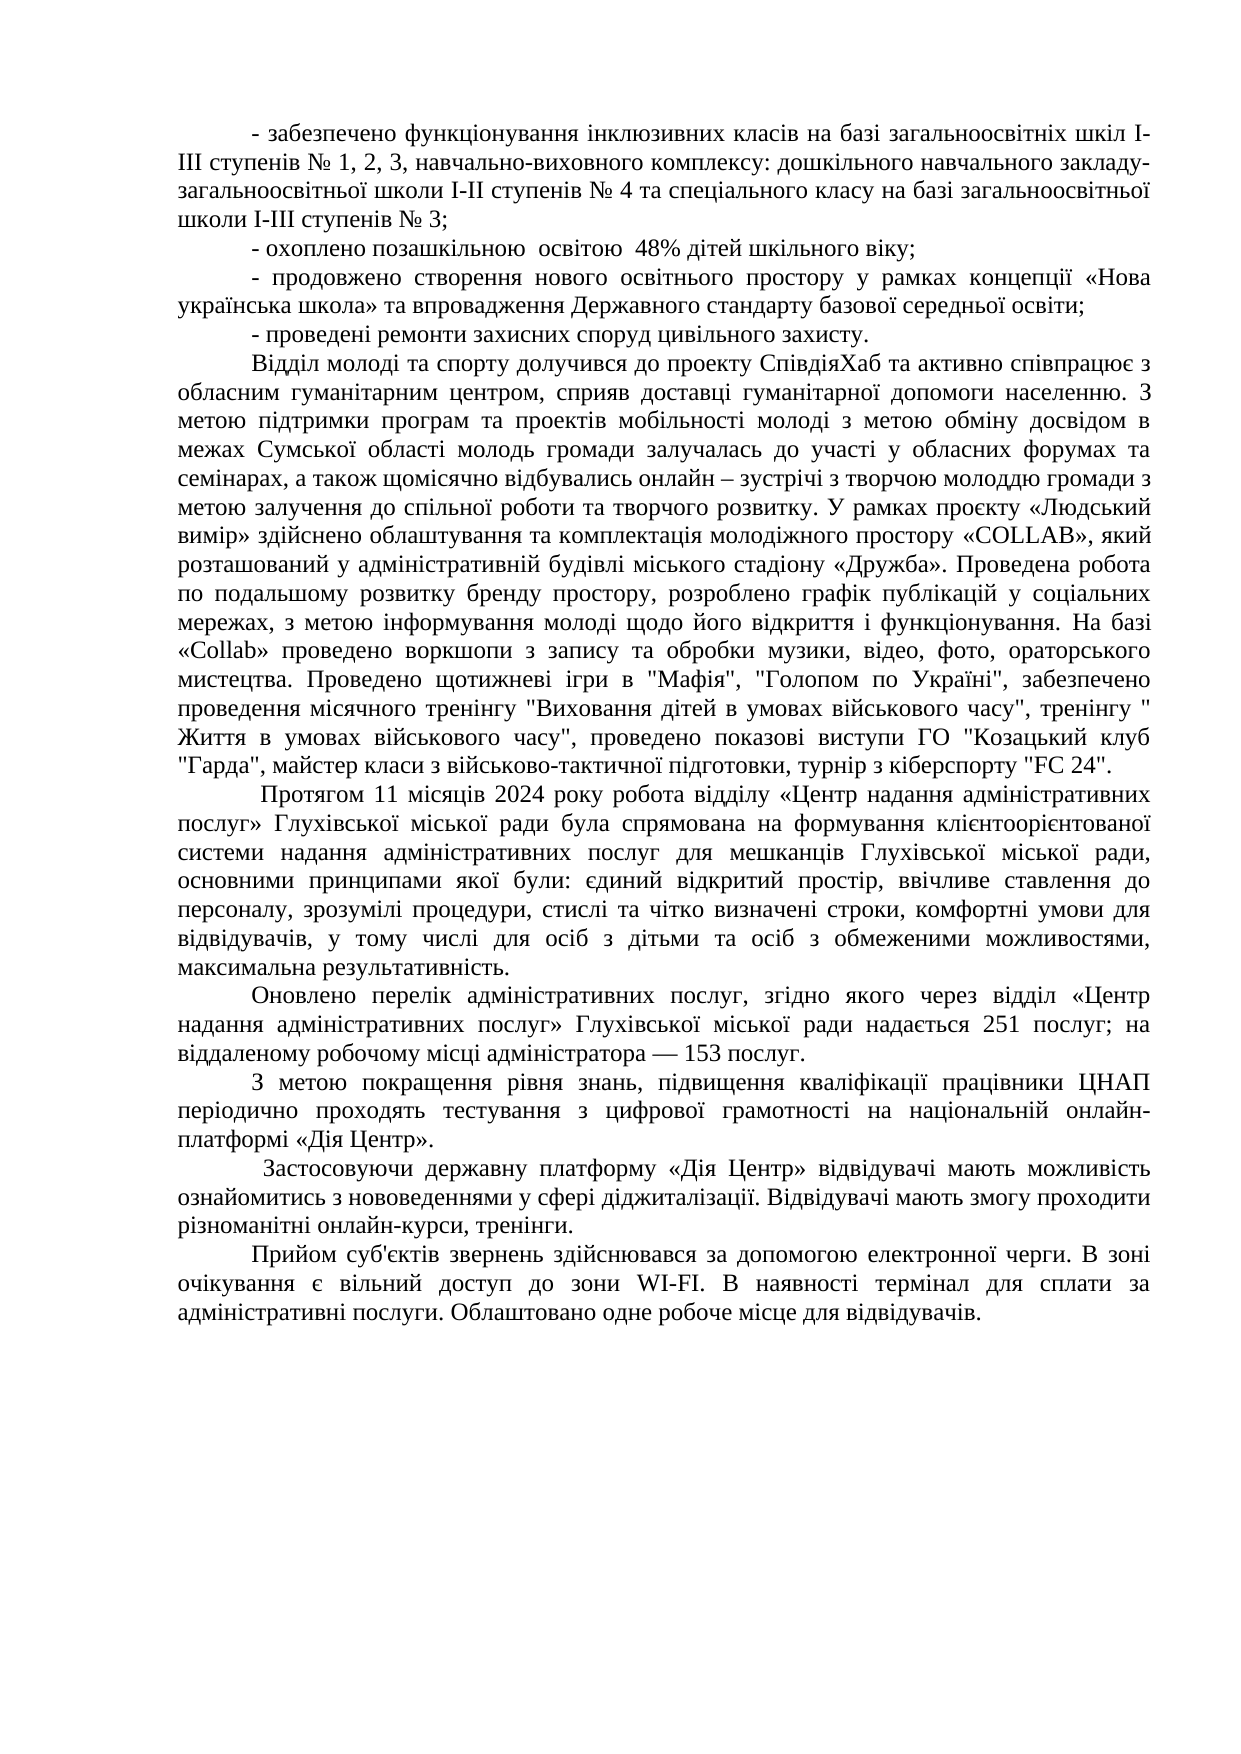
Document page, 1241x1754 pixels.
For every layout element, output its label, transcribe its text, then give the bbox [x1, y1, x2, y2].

text - забезпечено функціонування інклюзивних класів на базі загальноосвітніх шкіл І-ІІІ ступенів № 1, 2, 3, навчально-виховного комплексу: дошкільного навчального закладу-загальноосвітньої школи І-ІІ ступенів № 4 та спеціального класу на базі загальноосвітньої школи І-ІІІ ступенів № 3; [177, 118, 1152, 233]
text Відділ молоді та спорту долучився до проекту СпівдіяХаб та активно співпрацює з обласним гуманітарним центром, сприяв доставці гуманітарної допомоги населенню. З метою підтримки програм та проектів мобільності молоді з метою обміну досвідом в межах Сумської області молодь громади залучалась до участі у обласних форумах та семінарах, а також щомісячно відбувались онлайн – зустрічі з творчою молоддю громади з метою залучення до спільної роботи та творчого розвитку. У рамках проєкту «Людський вимір» здійснено облаштування та комплектація молодіжного простору «COLLAB», який розташований у адміністративній будівлі міського стадіону «Дружба». Проведена робота по подальшому розвитку бренду простору, розроблено графік публікацій у соціальних мережах, з метою інформування молоді щодо його відкриття і функціонування. На базі «Сollab» проведено воркшопи з запису та обробки музики, відео, фото, ораторського мистецтва. Проведено щотижневі ігри в "Мафія", "Голопом по Україні", забезпечено проведення місячного тренінгу "Виховання дітей в умовах військового часу", тренінгу " Життя в умовах військового часу", проведено показові виступи ГО "Козацький клуб "Гарда", майстер класи з військово-тактичної підготовки, турнір з кіберспорту "FC 24". [177, 348, 1152, 549]
text Протягом 11 місяців 2024 року робота відділу «Центр надання адміністративних послуг» Глухівської міської ради була спрямована на формування клієнтоорієнтованої системи надання адміністративних послуг для мешканців Глухівської міської ради, основними принципами якої були: єдиний відкритий простір, ввічливе ставлення до персоналу, зрозумілі процедури, стислі та чітко визначені строки, комфортні умови для відвідувачів, у тому числі для осіб з дітьми та осіб з обмеженими можливостями, максимальна результативність. [177, 779, 1152, 981]
text Відділ молоді та спорту долучився до проекту СпівдіяХаб та активно співпрацює з обласним гуманітарним центром, сприяв доставці гуманітарної допомоги населенню. З метою підтримки програм та проектів мобільності молоді з метою обміну досвідом в межах Сумської області молодь громади залучалась до участі у обласних форумах та семінарах, а також щомісячно відбувались онлайн – зустрічі з творчою молоддю громади з метою залучення до спільної роботи та творчого розвитку. У рамках проєкту «Людський вимір» здійснено облаштування та комплектація молодіжного простору «COLLAB», який розташований у адміністративній будівлі міського стадіону «Дружба». Проведена робота по подальшому розвитку бренду простору, розроблено графік публікацій у соціальних мережах, з метою інформування молоді щодо його відкриття і функціонування. На базі «Сollab» проведено воркшопи з запису та обробки музики, відео, фото, ораторського мистецтва. Проведено щотижневі ігри в "Мафія", "Голопом по Україні", забезпечено проведення місячного тренінгу "Виховання дітей в умовах військового часу", тренінгу " Життя в умовах військового часу", проведено показові виступи ГО "Козацький клуб "Гарда", майстер класи з військово-тактичної підготовки, турнір з кіберспорту "FC 24". [177, 607, 1152, 779]
text - продовжено створення нового освітнього простору у рамках концепції «Нова українська школа» та впровадження Державного стандарту базової середньої освіти; [177, 262, 1152, 319]
text - охоплено позашкільною освітою 48% дітей шкільного віку; [177, 233, 1152, 262]
text Прийом суб'єктів звернень здійснювався за допомогою електронної черги. В зоні очікування є вільний доступ до зони WI-FI. В наявності термінал для сплати за адміністративні послуги. Облаштовано одне робоче місце для відвідувачів. [177, 1239, 1152, 1326]
text Застосовуючи державну платформу «Дія Центр» відвідувачі мають можливість ознайомитись з нововеденнями у сфері діджиталізації. Відвідувачі мають змогу проходити різноманітні онлайн-курси, тренінги. [177, 1153, 1152, 1239]
text - проведені ремонти захисних споруд цивільного захисту. [177, 319, 1152, 348]
text З метою покращення рівня знань, підвищення кваліфікації працівники ЦНАП періодично проходять тестування з цифрової грамотності на національній онлайн-платформі «Дія Центр». [177, 1067, 1152, 1153]
text Оновлено перелік адміністративних послуг, згідно якого через відділ «Центр надання адміністративних послуг» Глухівської міської ради надається 251 послуг; на віддаленому робочому місці адміністратора — 153 послуг. [177, 981, 1152, 1067]
